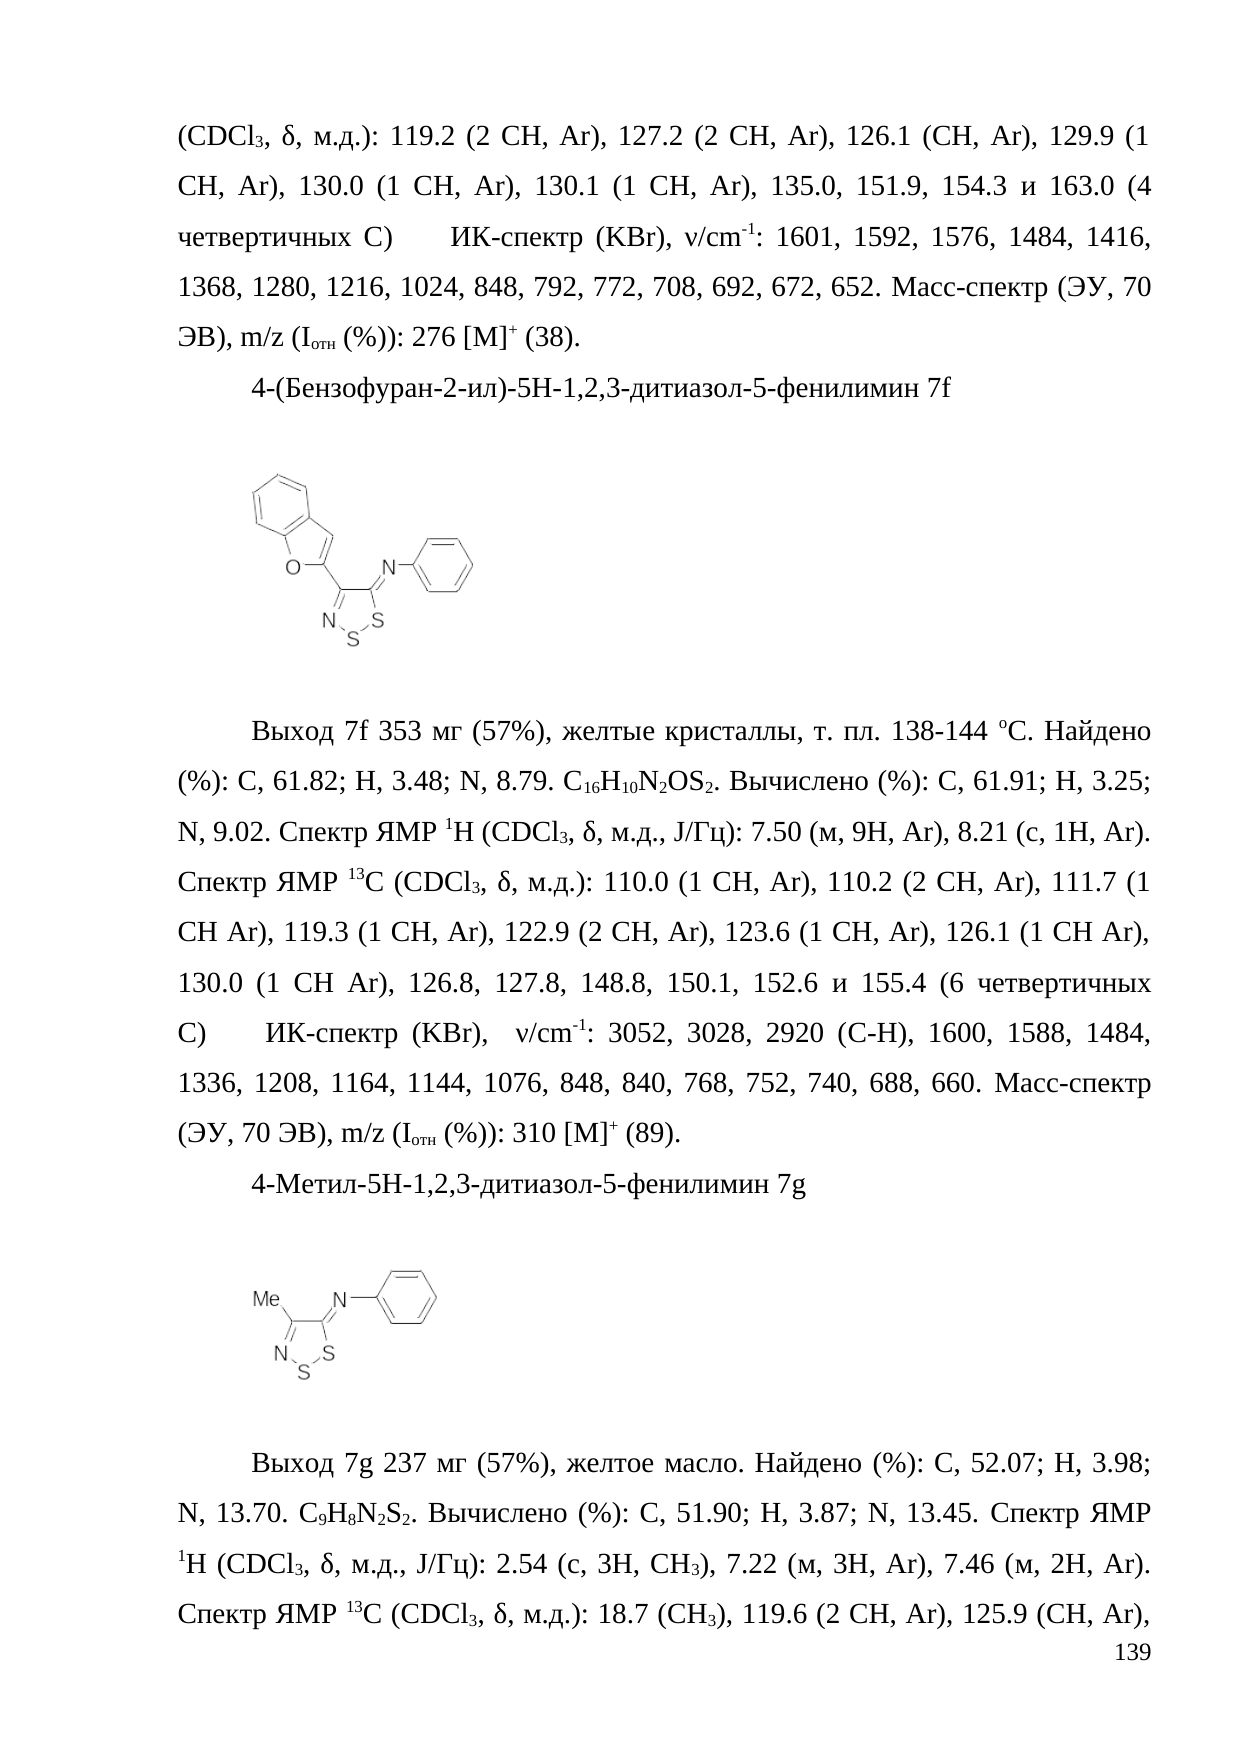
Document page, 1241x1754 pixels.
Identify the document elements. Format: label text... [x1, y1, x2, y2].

text 4-Метил-5H-1,2,3-дитиазол-5-фенилимин 7g [177, 1166, 1152, 1199]
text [177, 118, 1152, 353]
text 4-(Бензофуран-2-ил)-5H-1,2,3-дитиазол-5-фенилимин [177, 370, 1152, 403]
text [177, 1445, 1152, 1630]
text Выход 353 мг (57%), желтые кристаллы, т. пл. 138-144 oC. Найдено (%): C, 61.82; H, 3.48; N, 8.79. C16H10N2OS2. Вычислено (%): C, 61.91; H, 3.25; N, 9.02. Спектр ЯМР 1H (CDCl3, δ, м.д., J/Гц): 7.50 (м, 9H, Ar), 8.21 (c, 1H, Ar). Спектр ЯМР (CDCl3, δ, м.д.): 110.0 (1 CH, Ar), 110.2 (2 CH, Ar), 111.7 (1 CH Ar), 119.3 (1 CH, Ar), 122.9 (2 CH, Ar), 123.6 (1 CH, Ar), 126.1 (1 CH Ar), 130.0 (1 CH Ar), 126.8, 127.8, 148.8, 150.1, 152.6 и 155.4 (6 четвертичных C) ИК-спектр (KBr), ν/cm-1: 3052, 3028, 2920 (С-Н), 1600, 1588, 1484, 1336, 1208, 1164, 1144, 1076, 848, 840, 768, 752, 740, 688, 660. Масс-спектр (ЭУ, 70 ЭВ), m/z (Iотн (%)): 310 [M]+ (89). [177, 713, 1152, 1149]
